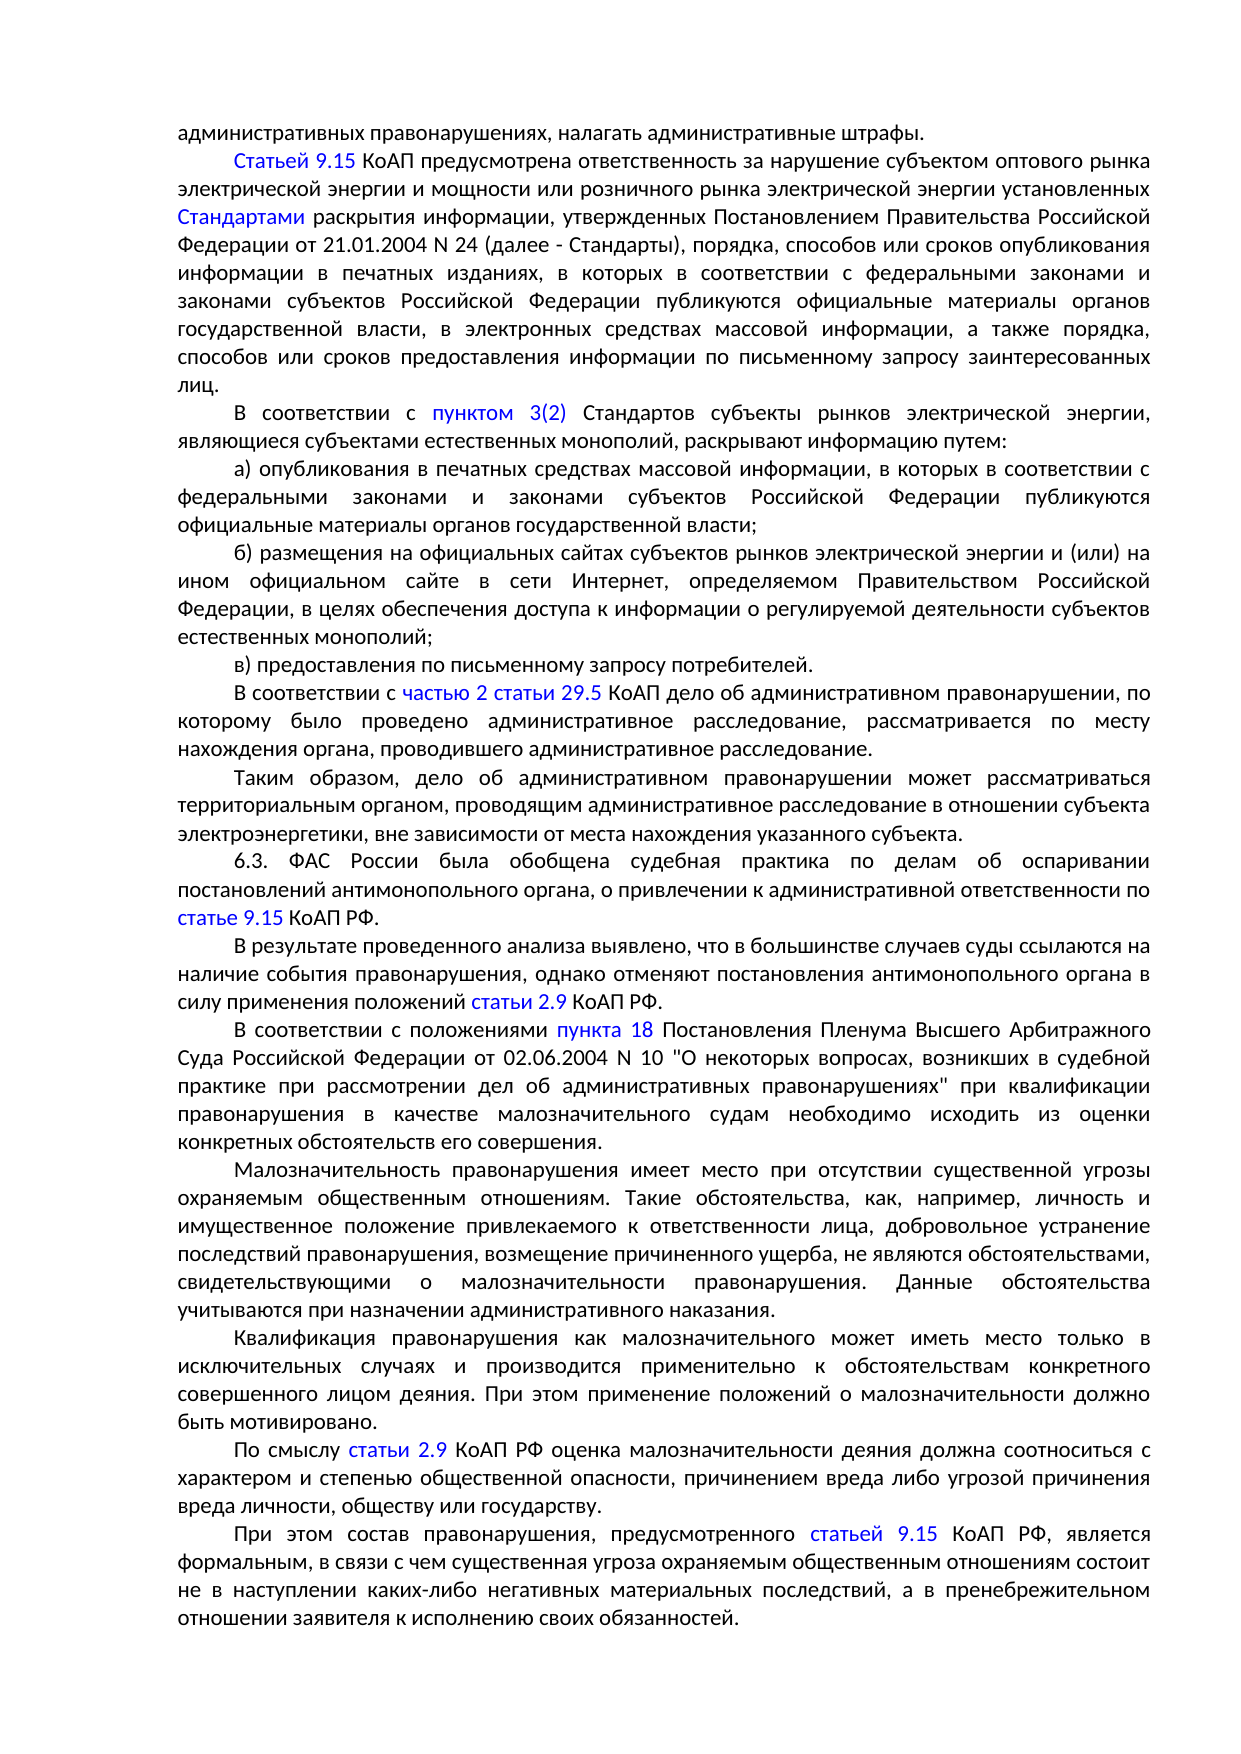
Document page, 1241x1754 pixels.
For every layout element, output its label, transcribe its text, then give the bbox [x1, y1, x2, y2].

text По смыслу статьи 2.9 КоАП РФ оценка малозначительности деяния должна соотноситься с характером и степенью общественной опасности, причинением вреда либо угрозой причинения вреда личности, обществу или государству. [177, 1435, 1152, 1519]
text б) размещения на официальных сайтах субъектов рынков электрической энергии и (или) на ином официальном сайте в сети Интернет, определяемом Правительством Российской Федерации, в целях обеспечения доступа к информации о регулируемой деятельности субъектов естественных монополий; [177, 538, 1152, 651]
text 6.3. ФАС России была обобщена судебная практика по делам об оспаривании постановлений антимонопольного органа, о привлечении к административной ответственности по статье 9.15 КоАП РФ. [177, 847, 1152, 931]
text При этом состав правонарушения, предусмотренного статьей 9.15 КоАП РФ, является формальным, в связи с чем существенная угроза охраняемым общественным отношениям состоит не в наступлении каких-либо негативных материальных последствий, а в пренебрежительном отношении заявителя к исполнению своих обязанностей. [177, 1519, 1152, 1631]
text а) опубликования в печатных средствах массовой информации, в которых в соответствии с федеральными законами и законами субъектов Российской Федерации публикуются официальные материалы органов государственной власти; [177, 454, 1152, 538]
text Таким образом, дело об административном правонарушении может рассматриваться территориальным органом, проводящим административное расследование в отношении субъекта электроэнергетики, вне зависимости от места нахождения указанного субъекта. [177, 763, 1152, 847]
text В результате проведенного анализа выявлено, что в большинстве случаев суды ссылаются на наличие события правонарушения, однако отменяют постановления антимонопольного органа в силу применения положений статьи 2.9 КоАП РФ. [177, 931, 1152, 1015]
text в) предоставления по письменному запросу потребителей. [177, 651, 1152, 678]
text Квалификация правонарушения как малозначительного может иметь место только в исключительных случаях и производится применительно к обстоятельствам конкретного совершенного лицом деяния. При этом применение положений о малозначительности должно быть мотивировано. [177, 1323, 1152, 1435]
text В соответствии с частью 2 статьи 29.5 КоАП дело об административном правонарушении, по которому было проведено административное расследование, рассматривается по месту нахождения органа, проводившего административное расследование. [177, 678, 1152, 763]
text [177, 118, 1152, 146]
text В соответствии с положениями пункта 18 Постановления Пленума Высшего Арбитражного Суда Российской Федерации от 02.06.2004 N 10 "О некоторых вопросах, возникших в судебной практике при рассмотрении дел об административных правонарушениях" при квалификации правонарушения в качестве малозначительного судам необходимо исходить из оценки конкретных обстоятельств его совершения. [177, 1015, 1152, 1155]
text Статьей 9.15 КоАП предусмотрена ответственность за нарушение субъектом оптового рынка электрической энергии и мощности или розничного рынка электрической энергии установленных Стандартами раскрытия информации, утвержденных Постановлением Правительства Российской Федерации от 21.01.2004 N 24 (далее - Стандарты), порядка, способов или сроков опубликования информации в печатных изданиях, в которых в соответствии с федеральными законами и законами субъектов Российской Федерации публикуются официальные материалы органов государственной власти, в электронных средствах массовой информации, а также порядка, способов или сроков предоставления информации по письменному запросу заинтересованных лиц. [177, 146, 1152, 398]
text Малозначительность правонарушения имеет место при отсутствии существенной угрозы охраняемым общественным отношениям. Такие обстоятельства, как, например, личность и имущественное положение привлекаемого к ответственности лица, добровольное устранение последствий правонарушения, возмещение причиненного ущерба, не являются обстоятельствами, свидетельствующими о малозначительности правонарушения. Данные обстоятельства учитываются при назначении административного наказания. [177, 1155, 1152, 1323]
text В соответствии с пунктом 3(2) Стандартов субъекты рынков электрической энергии, являющиеся субъектами естественных монополий, раскрывают информацию путем: [177, 398, 1152, 454]
